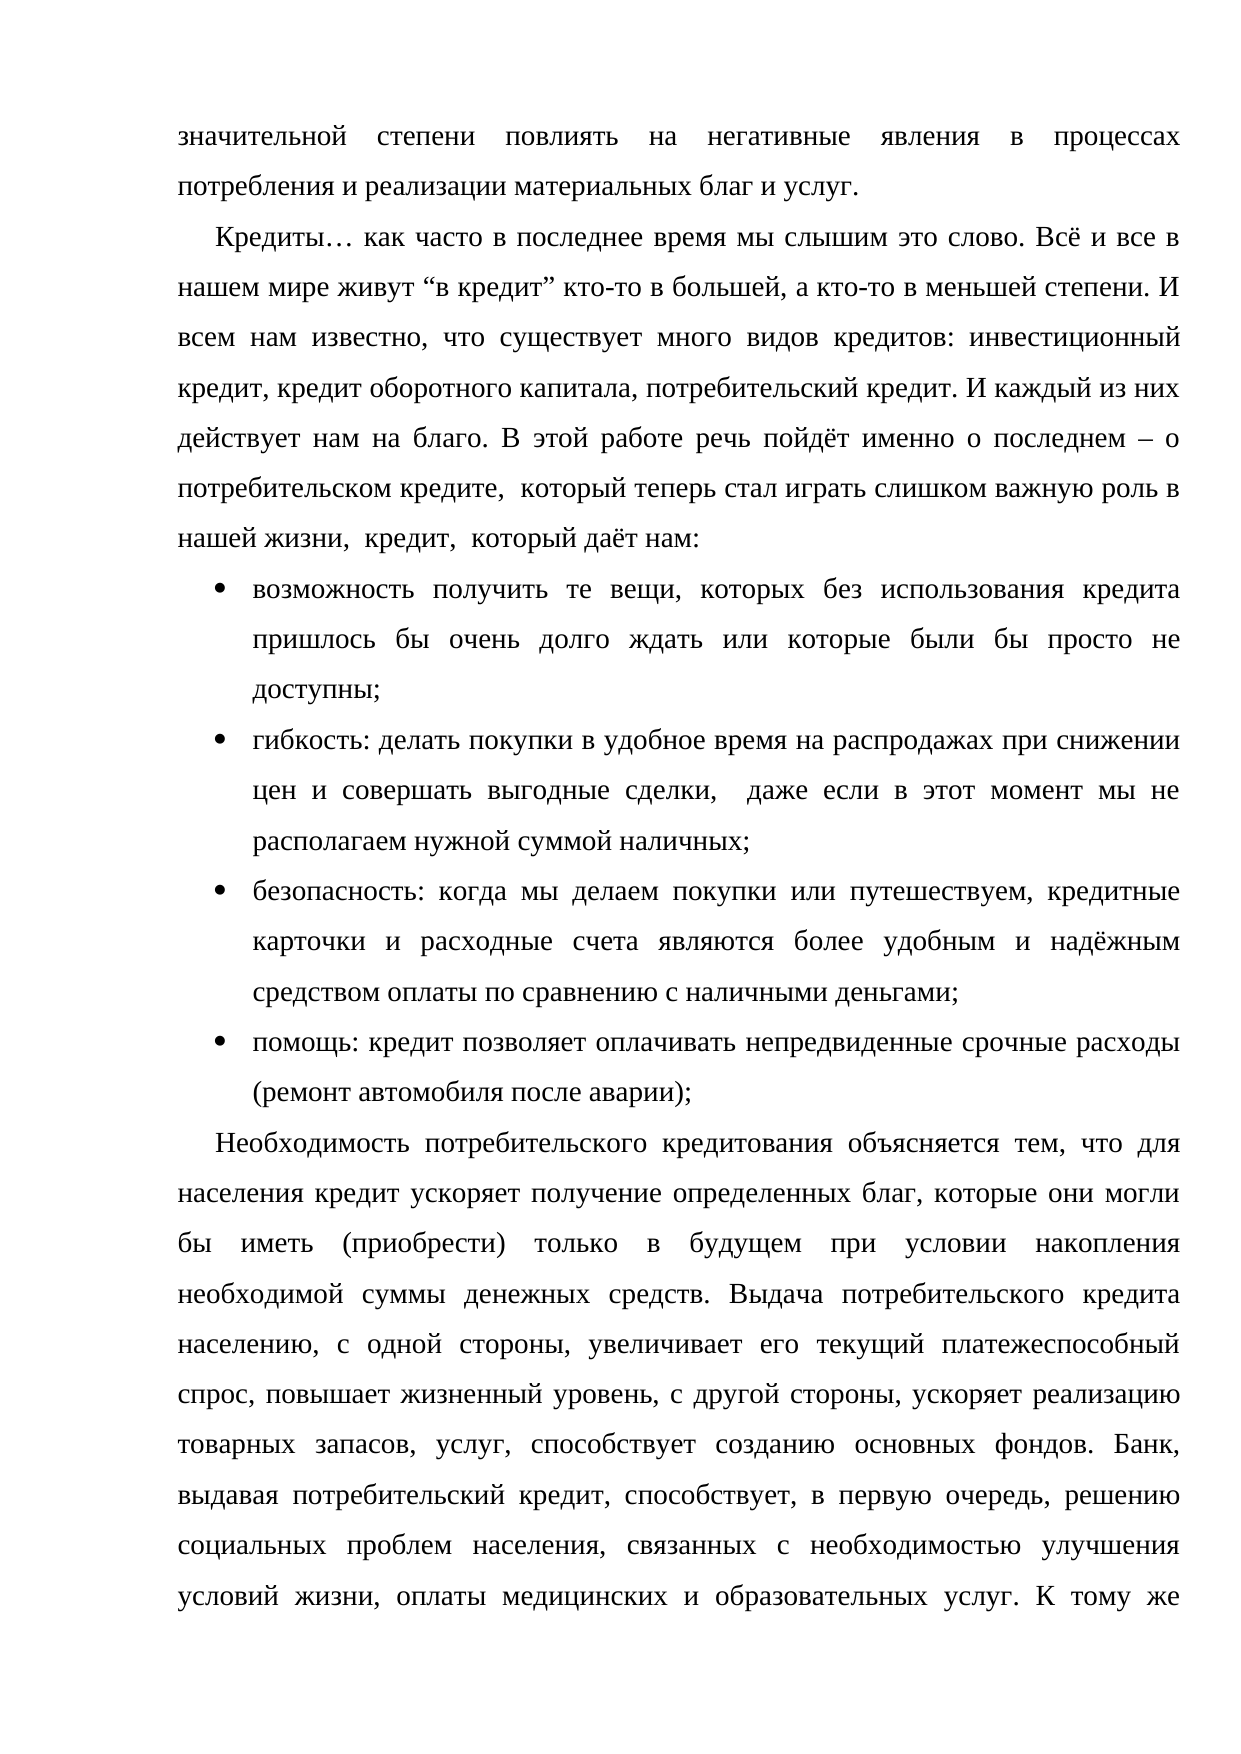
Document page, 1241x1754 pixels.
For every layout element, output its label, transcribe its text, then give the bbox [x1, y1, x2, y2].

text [177, 118, 1181, 202]
text Кредиты… как часто в последнее время мы слышим это слово. Всё и все в нашем мире живут “в кредит” кто-то в большей, а кто-то в меньшей степени. И всем нам известно, что существует много видов кредитов: инвестиционный кредит, кредит оборотного капитала, потребительский кредит. И каждый из них действует нам на благо. В этой работе речь пойдёт именно о последнем – о потребительском кредите, который теперь стал играть слишком важную роль в нашей жизни, кредит, который даёт нам: [177, 219, 1181, 554]
list возможность получить те вещи, которых без использования кредита пришлось бы очень долго ждать или которые были бы просто не доступны; [215, 571, 1181, 705]
list помощь: кредит позволяет оплачивать непредвиденные срочные расходы (ремонт автомобиля после аварии); [215, 1024, 1181, 1108]
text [177, 1125, 1181, 1611]
list безопасность: когда мы делаем покупки или путешествуем, кредитные карточки и расходные счета являются более удобным и надёжным средством оплаты по сравнению с наличными деньгами; [215, 873, 1181, 1007]
list гибкость: делать покупки в удобное время на распродажах при снижении цен и совершать выгодные сделки, даже если в этот момент мы не располагаем нужной суммой наличных; [215, 722, 1181, 856]
